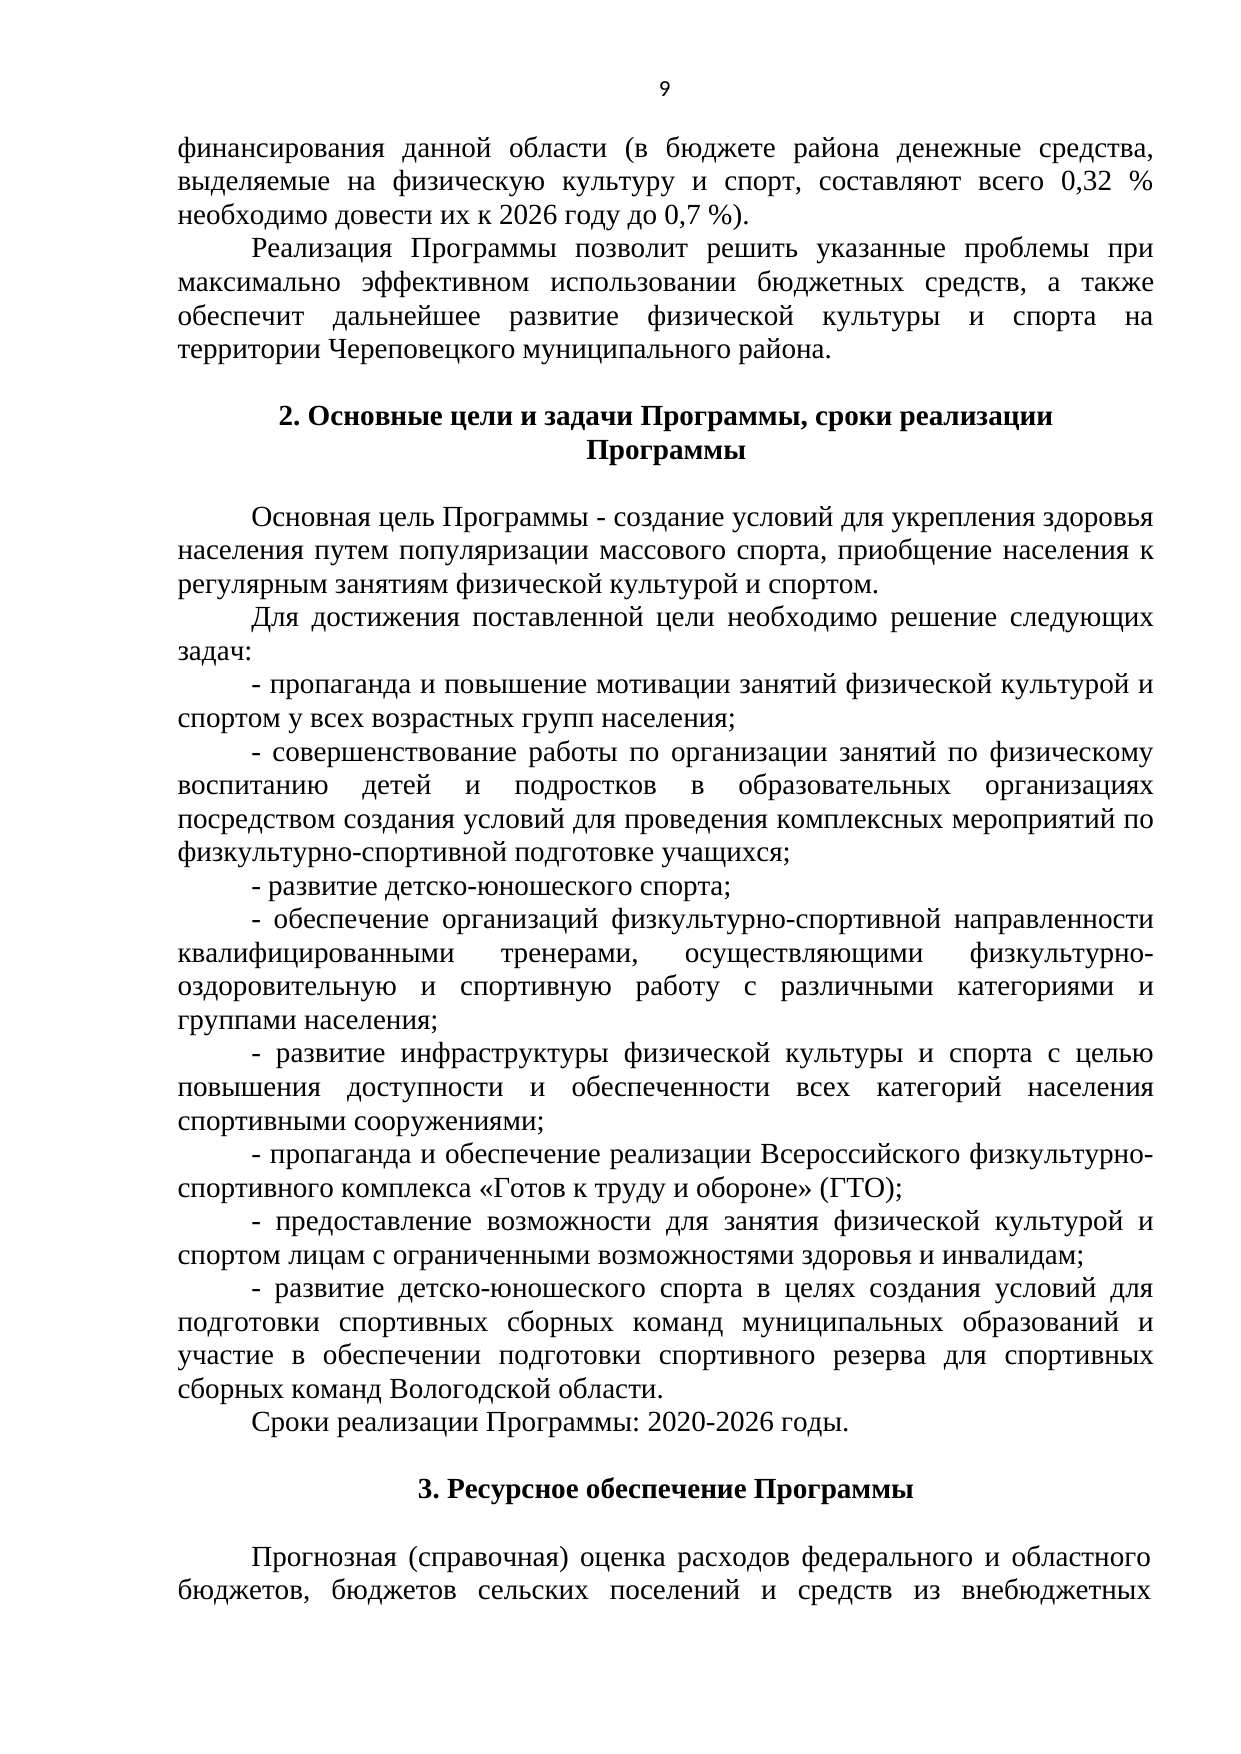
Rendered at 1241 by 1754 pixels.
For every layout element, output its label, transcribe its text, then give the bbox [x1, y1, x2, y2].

text - совершенствование работы по организации занятий по физическому воспитанию детей и подростков в образовательных организациях посредством создания условий для проведения комплексных мероприятий по физкультурно-спортивной подготовке учащихся; [177, 734, 1154, 868]
text Основная цель Программы - создание условий для укрепления здоровья населения путем популяризации массового спорта, приобщение населения к регулярным занятиям физической культурой и спортом. [177, 499, 1154, 599]
text 3. Ресурсное обеспечение Программы [207, 1472, 1125, 1505]
text - пропаганда и повышение мотивации занятий физической культурой и спортом у всех возрастных групп населения; [177, 667, 1154, 734]
text - развитие детско-юношеского спорта; [177, 868, 1154, 901]
text - обеспечение организаций физкультурно-спортивной направленности квалифицированными тренерами, осуществляющими физкультурно-оздоровительную и спортивную работу с различными категориями и группами населения; [177, 901, 1154, 1036]
text - предоставление возможности для занятия физической культурой и спортом лицам с ограниченными возможностями здоровья и инвалидам; [177, 1203, 1154, 1270]
text Для достижения поставленной цели необходимо решение следующих задач: [177, 599, 1154, 667]
text - пропаганда и обеспечение реализации Всероссийского физкультурно-спортивного комплекса «Готов к труду и обороне» (ГТО); [177, 1136, 1154, 1203]
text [177, 130, 1154, 231]
text Реализация Программы позволит решить указанные проблемы при максимально эффективном использовании бюджетных средств, а также обеспечит дальнейшее развитие физической культуры и спорта на территории Череповецкого муниципального района. [177, 231, 1154, 365]
text Сроки реализации Программы: 2020-2026 годы. [177, 1404, 1154, 1438]
text 2. Основные цели и задачи Программы, сроки реализации Программы [207, 398, 1125, 465]
text - развитие инфраструктуры физической культуры и спорта с целью повышения доступности и обеспеченности всех категорий населения спортивными сооружениями; [177, 1036, 1154, 1136]
text - развитие детско-юношеского спорта в целях создания условий для подготовки спортивных сборных команд муниципальных образований и участие в обеспечении подготовки спортивного резерва для спортивных сборных команд Вологодской области. [177, 1270, 1154, 1404]
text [177, 1539, 1152, 1606]
